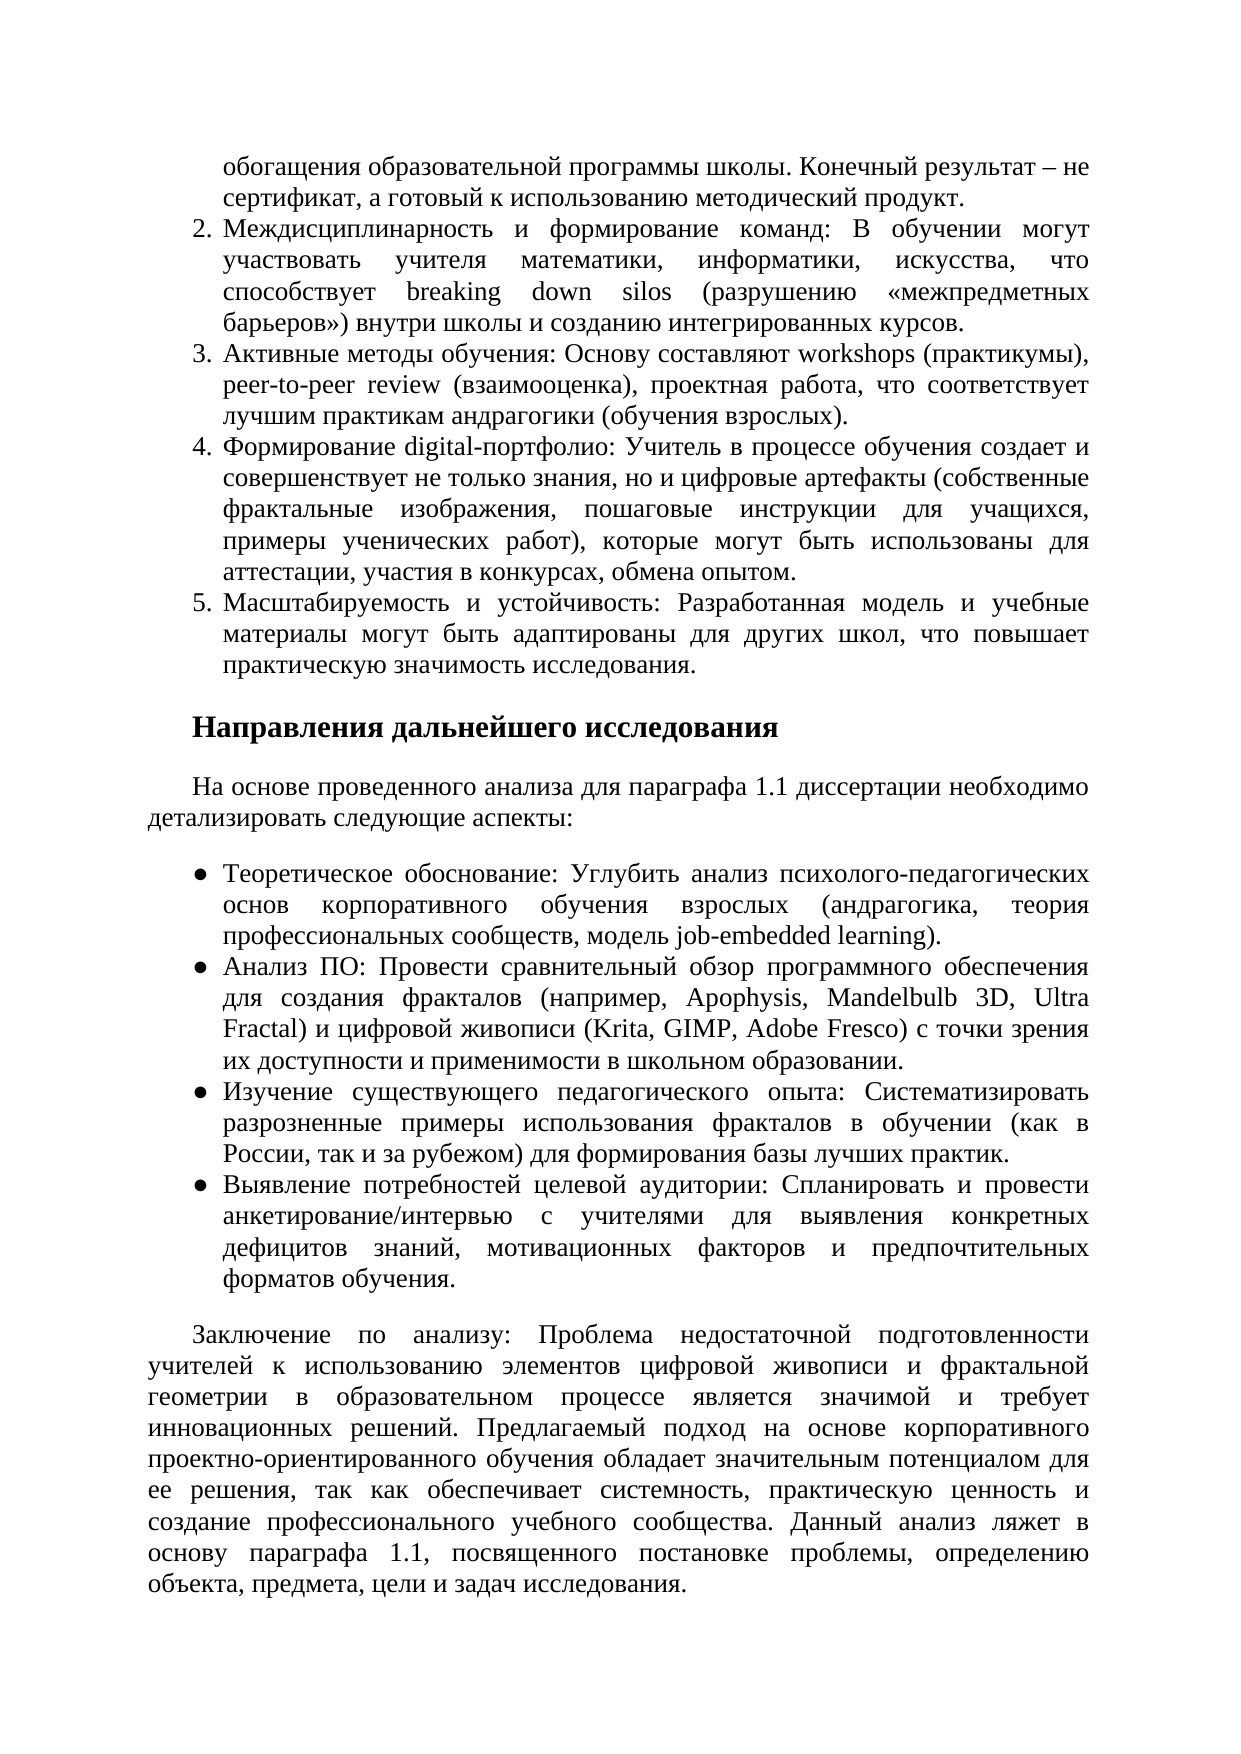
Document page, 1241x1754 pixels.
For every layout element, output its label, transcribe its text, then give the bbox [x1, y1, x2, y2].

list Активные методы обучения: Основу составляют workshops (практикумы), peer-to-peer review (взаимооценка), проектная работа, что соответствует лучшим практикам андрагогики (обучения взрослых). [192, 337, 1090, 430]
list Теоретическое обоснование: Углубить анализ психолого-педагогических основ корпоративного обучения взрослых (андрагогика, теория профессиональных сообществ, модель job-embedded learning). [192, 857, 1090, 950]
list Анализ ПО: Провести сравнительный обзор программного обеспечения для создания фракталов (например, Apophysis, Mandelbulb 3D, Ultra Fractal) и цифровой живописи (Krita, GIMP, Adobe Fresco) с точки зрения их доступности и применимости в школьном образовании. [192, 950, 1090, 1075]
list Масштабируемость и устойчивость: Разработанная модель и учебные материалы могут быть адаптированы для других школ, что повышает практическую значимость исследования. [192, 586, 1090, 679]
text На основе проведенного анализа для параграфа 1.1 диссертации необходимо детализировать следующие аспекты: [148, 769, 1090, 832]
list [192, 150, 1090, 212]
text Заключение по анализу: Проблема недостаточной подготовленности учителей к использованию элементов цифровой живописи и фрактальной геометрии в образовательном процессе является значимой и требует инновационных решений. Предлагаемый подход на основе корпоративного проектно-ориентированного обучения обладает значительным потенциалом для ее решения, так как обеспечивает системность, практическую ценность и создание профессионального учебного сообщества. Данный анализ ляжет в основу параграфа 1.1, посвященного постановке проблемы, определению объекта, предмета, цели и задач исследования. [148, 1318, 1090, 1598]
list Формирование digital-портфолио: Учитель в процессе обучения создает и совершенствует не только знания, но и цифровые артефакты (собственные фрактальные изображения, пошаговые инструкции для учащихся, примеры ученических работ), которые могут быть использованы для аттестации, участия в конкурсах, обмена опытом. [192, 430, 1090, 586]
list Изучение существующего педагогического опыта: Систематизировать разрозненные примеры использования фракталов в обучении (как в России, так и за рубежом) для формирования базы лучших практик. [192, 1075, 1090, 1168]
list Междисциплинарность и формирование команд: В обучении могут участвовать учителя математики, информатики, искусства, что способствует breaking down silos (разрушению «межпредметных барьеров») внутри школы и созданию интегрированных курсов. [192, 212, 1090, 337]
list Выявление потребностей целевой аудитории: Спланировать и провести анкетирование/интервью с учителями для выявления конкретных дефицитов знаний, мотивационных факторов и предпочтительных форматов обучения. [192, 1168, 1090, 1293]
subtitle Направления дальнейшего исследования [148, 709, 1090, 744]
